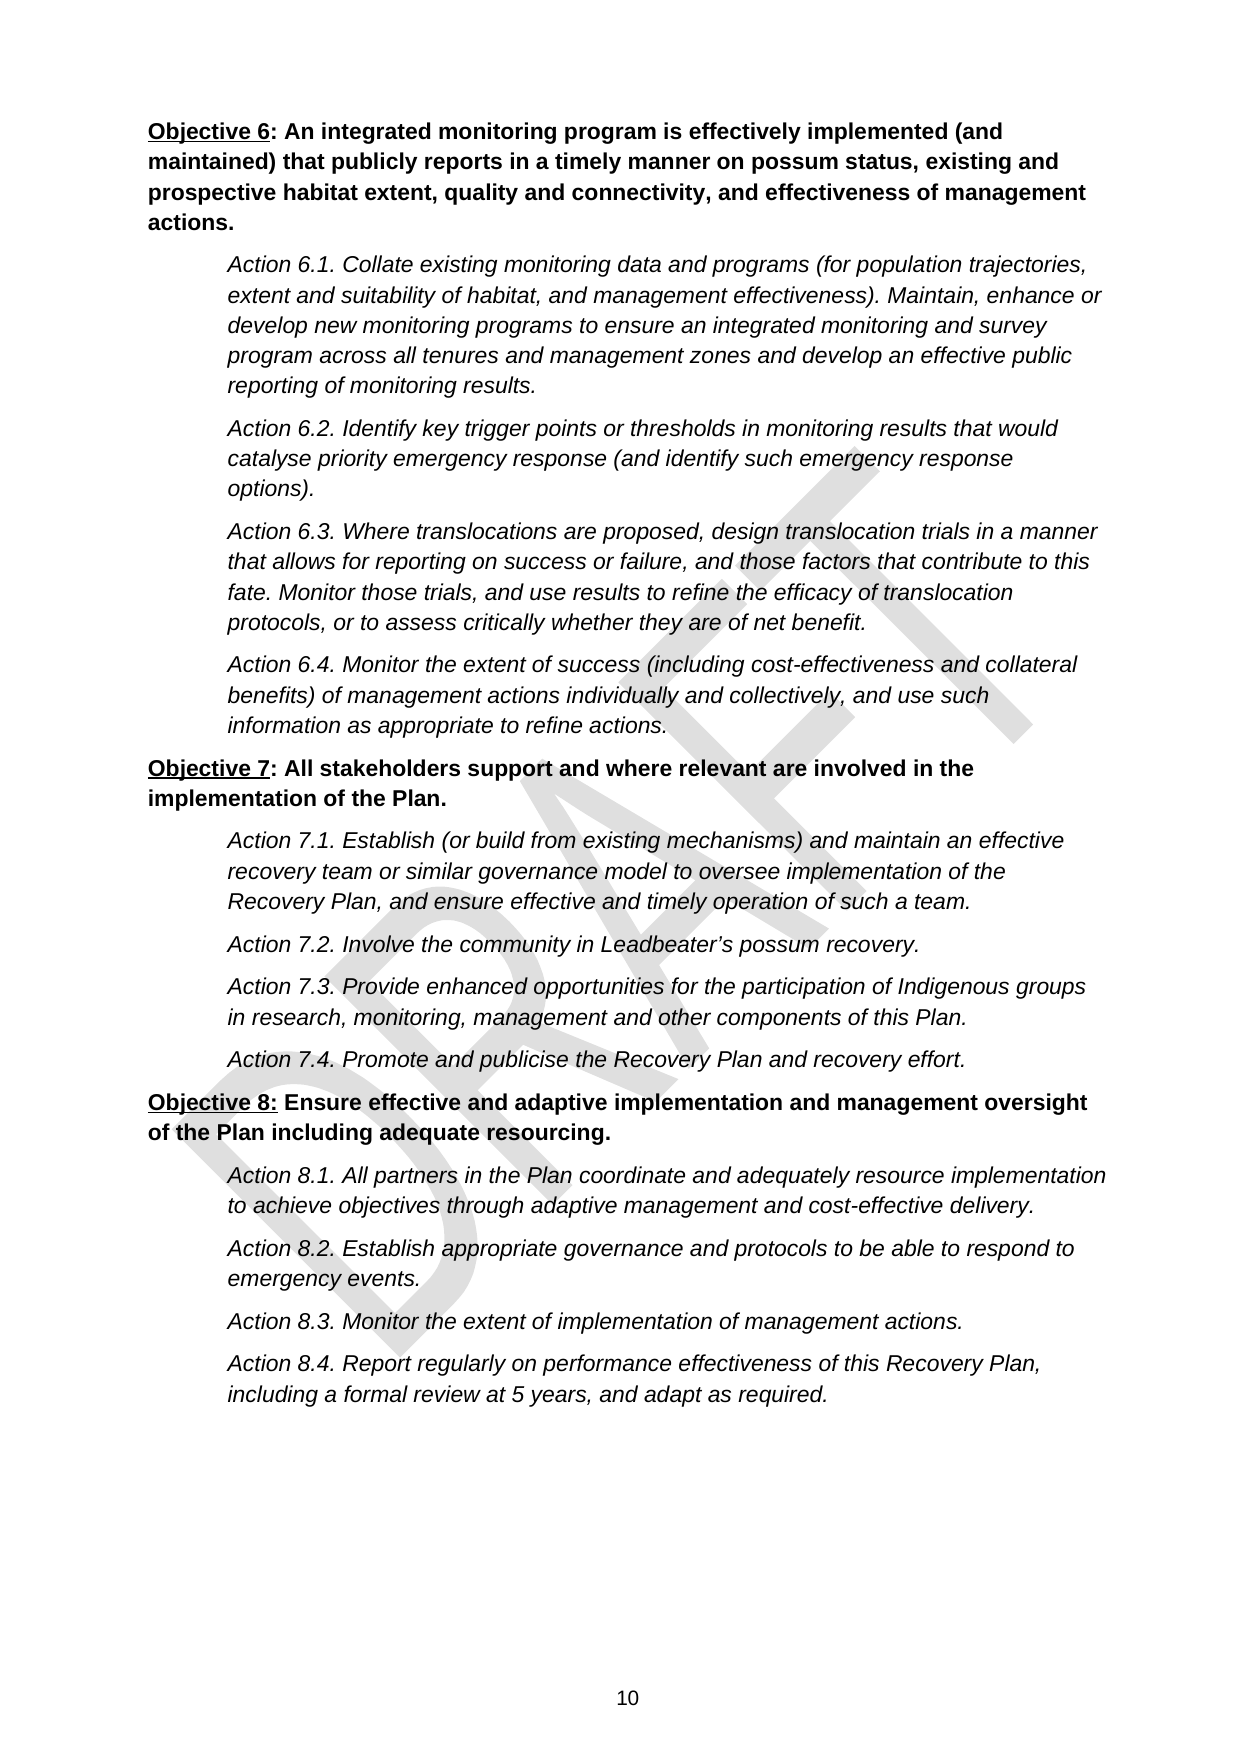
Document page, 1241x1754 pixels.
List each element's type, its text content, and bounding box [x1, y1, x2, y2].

text Action 6.2. Identify key trigger points or thresholds in monitoring results that would catalyse priority emergency response (and identify such emergency response options). [227, 415, 1107, 502]
text Action 7.3. Provide enhanced opportunities for the participation of Indigenous groups in research, monitoring, management and other components of this Plan. [227, 973, 1107, 1030]
text Action 7.2. Involve the community in Leadbeater’s possum recovery. [227, 931, 1107, 957]
text Action 8.4. Report regularly on performance effectiveness of this Recovery Plan, including a formal review at 5 years, and adapt as required. [227, 1350, 1107, 1407]
text Action 6.3. Where translocations are proposed, design translocation trials in a manner that allows for reporting on success or failure, and those factors that contribute to this fate. Monitor those trials, and use results to refine the efficacy of translocation protocols, or to assess critically whether they are of net benefit. [227, 518, 1107, 635]
text Action 7.1. Establish (or build from existing mechanisms) and maintain an effective recovery team or similar governance model to oversee implementation of the Recovery Plan, and ensure effective and timely operation of such a team. [227, 827, 1107, 914]
text Action 8.2. Establish appropriate governance and protocols to be able to respond to emergency events. [227, 1235, 1107, 1291]
text Objective 7: All stakeholders support and where relevant are involved in the implementation of the Plan. [148, 754, 1107, 811]
text Action 8.3. Monitor the extent of implementation of management actions. [227, 1308, 1107, 1334]
text Action 7.4. Promote and publicise the Recovery Plan and recovery effort. [227, 1046, 1107, 1073]
text Action 8.1. All partners in the Plan coordinate and adequately resource implementation to achieve objectives through adaptive management and cost-effective delivery. [227, 1162, 1107, 1218]
text Action 6.4. Monitor the extent of success (including cost-effectiveness and collateral benefits) of management actions individually and collectively, and use such information as appropriate to refine actions. [227, 651, 1107, 738]
text Objective 6: An integrated monitoring program is effectively implemented (and maintained) that publicly reports in a timely manner on possum status, existing and prospective habitat extent, quality and connectivity, and effectiveness of management actions. [148, 118, 1107, 235]
text Action 6.1. Collate existing monitoring data and programs (for population trajectories, extent and suitability of habitat, and management effectiveness). Maintain, enhance or develop new monitoring programs to ensure an integrated monitoring and survey program across all tenures and management zones and develop an effective public reporting of monitoring results. [227, 251, 1107, 399]
text Objective 8: Ensure effective and adaptive implementation and management oversight of the Plan including adequate resourcing. [148, 1089, 1107, 1146]
